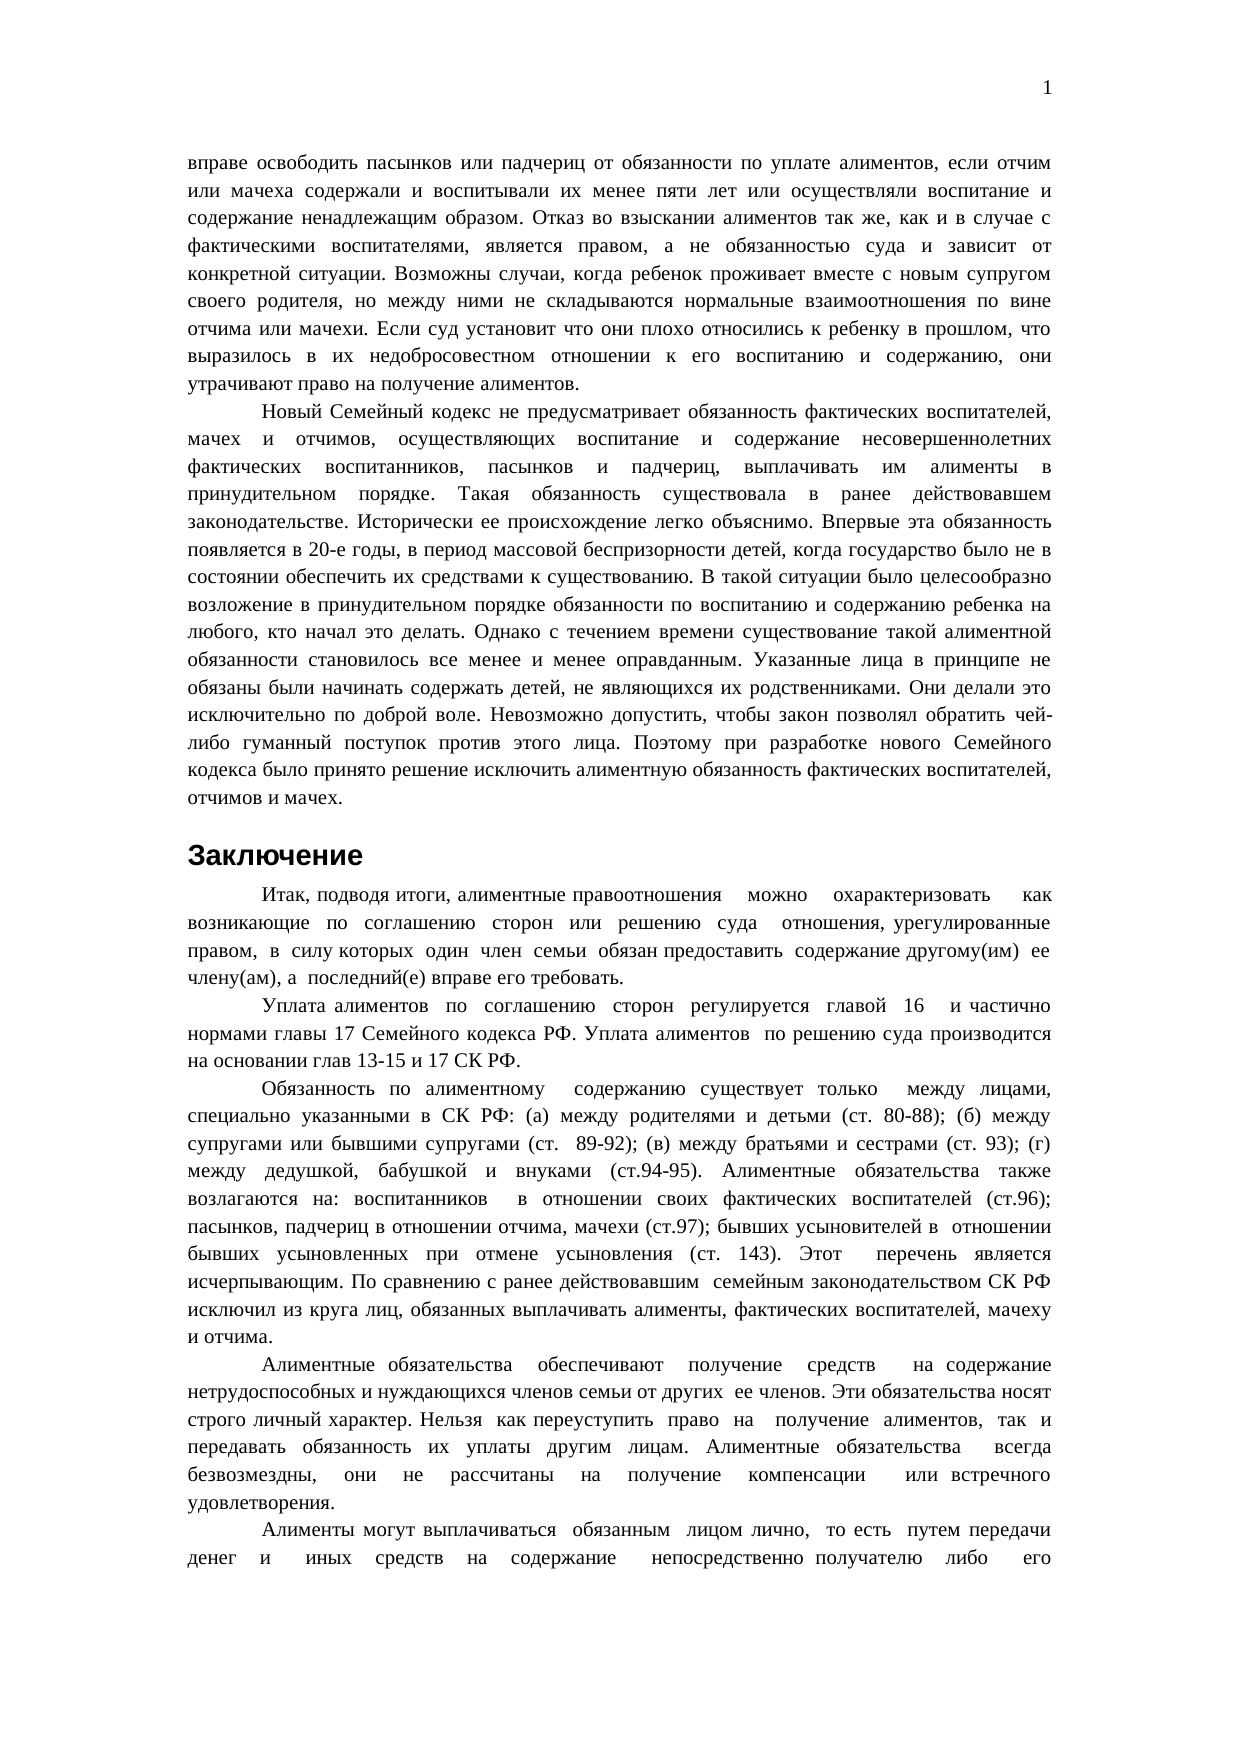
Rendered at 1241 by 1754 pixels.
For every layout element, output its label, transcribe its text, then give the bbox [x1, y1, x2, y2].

text Алиментные обязательства обеспечивают получение средств на содержание нетрудоспособных и нуждающихся членов семьи от других ее членов. Эти обязательства носят строго личный характер. Нельзя как переуступить право на получение алиментов, так и передавать обязанность их уплаты другим лицам. Алиментные обязательства всегда безвозмездны, они не рассчитаны на получение компенсации или встречного удовлетворения. [187, 1352, 1053, 1514]
text Новый Семейный кодекс не предусматривает обязанность фактических воспитателей, мачех и отчимов, осуществляющих воспитание и содержание несовершеннолетних фактических воспитанников, пасынков и падчериц, выплачивать им алименты в принудительном порядке. Такая обязанность существовала в ранее действовавшем законодательстве. Исторически ее происхождение легко объяснимо. Впервые эта обязанность появляется в 20-е годы, в период массовой беспризорности детей, когда государство было не в состоянии обеспечить их средствами к существованию. В такой ситуации было целесообразно возложение в принудительном порядке обязанности по воспитанию и содержанию ребенка на любого, кто начал это делать. Однако с течением времени существование такой алиментной обязанности становилось все менее и менее оправданным. Указанные лица в принципе не обязаны были начинать содержать детей, не являющихся их родственниками. Они делали это исключительно по доброй воле. Невозможно допустить, чтобы закон позволял обратить чей-либо гуманный поступок против этого лица. Поэтому при разработке нового Семейного кодекса было принято решение исключить алиментную обязанность фактических воспитателей, отчимов и мачех. [187, 398, 1053, 809]
subtitle Заключение [187, 837, 1053, 871]
text Обязанность по алиментному содержанию существует только между лицами, специально указанными в СК РФ: (а) между родителями и детьми (ст. 80-88); (б) между супругами или бывшими супругами (ст. 89-92); (в) между братьями и сестрами (ст. 93); (г) между дедушкой, бабушкой и внуками (ст.94-95). Алиментные обязательства также возлагаются на: воспитанников в отношении своих фактических воспитателей (ст.96); пасынков, падчериц в отношении отчима, мачехи (ст.97); бывших усыновителей в отношении бывших усыновленных при отмене усыновления (ст. 143). Этот перечень является исчерпывающим. По сравнению с ранее действовавшим семейным законодательством СК РФ исключил из круга лиц, обязанных выплачивать алименты, фактических воспитателей, мачеху и отчима. [187, 1076, 1053, 1348]
text Уплата алиментов по соглашению сторон регулируется главой 16 и частично нормами главы 17 Семейного кодекса РФ. Уплата алиментов по решению суда производится на основании глав 13-15 и 17 СК РФ. [187, 993, 1053, 1072]
text Итак, подводя итоги, алиментные правоотношения можно охарактеризовать как возникающие по соглашению сторон или решению суда отношения, урегулированные правом, в силу которых один член семьи обязан предоставить содержание другому(им) ее члену(ам), а последний(е) вправе его требовать. [187, 882, 1053, 989]
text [187, 1517, 1053, 1569]
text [187, 150, 1053, 395]
